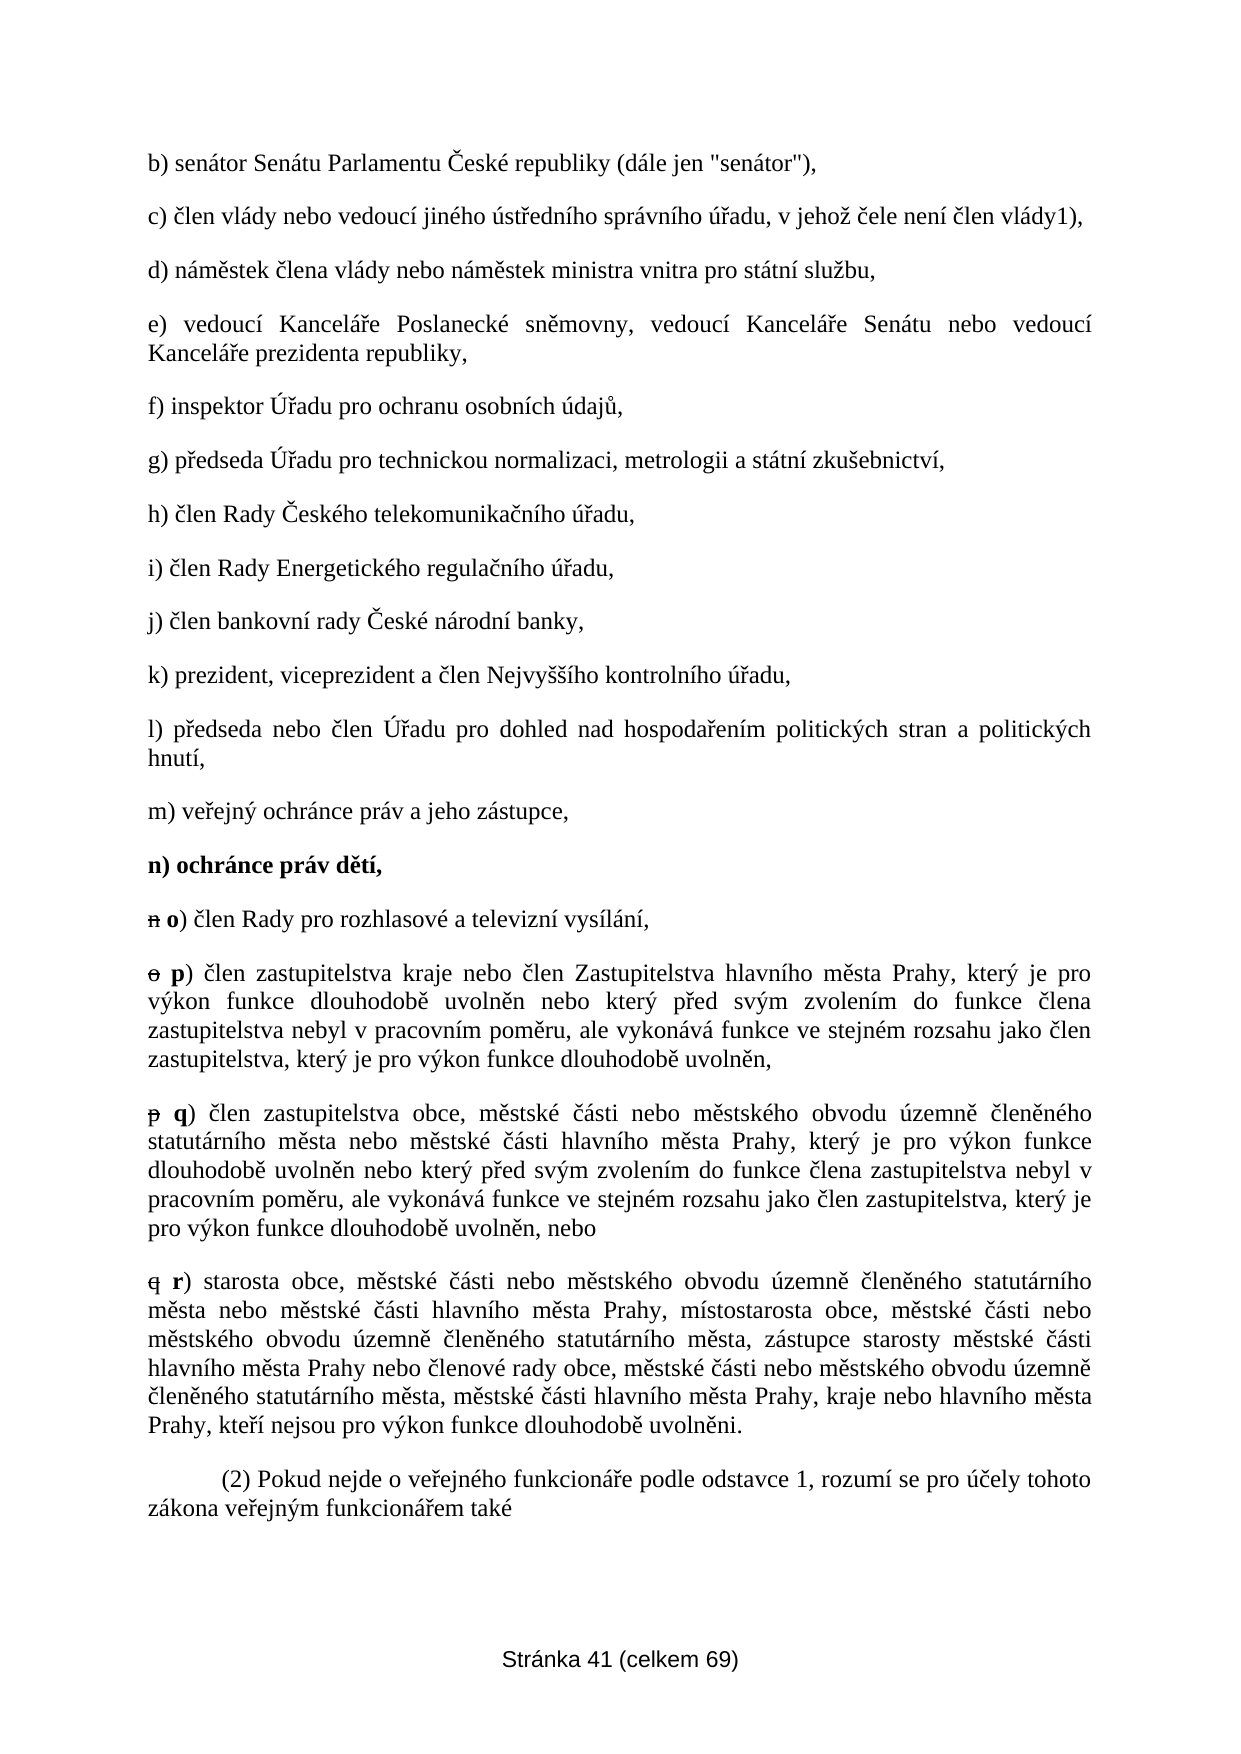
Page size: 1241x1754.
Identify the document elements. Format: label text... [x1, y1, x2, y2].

text l) předseda nebo člen Úřadu pro dohled nad hospodařením politických stran a politických hnutí, [148, 714, 1093, 771]
text d) náměstek člena vlády nebo náměstek ministra vnitra pro státní službu, [148, 255, 1093, 284]
text j) člen bankovní rady České národní banky, [148, 606, 1093, 635]
text n o) člen Rady pro rozhlasové a televizní vysílání, [148, 904, 1093, 933]
text o p) člen zastupitelstva kraje nebo člen Zastupitelstva hlavního města Prahy, který je pro výkon funkce dlouhodobě uvolněn nebo který před svým zvolením do funkce člena zastupitelstva nebyl v pracovním poměru, ale vykonává funkce ve stejném rozsahu jako člen zastupitelstva, který je pro výkon funkce dlouhodobě uvolněn, [148, 958, 1093, 1073]
text i) člen Rady Energetického regulačního úřadu, [148, 553, 1093, 581]
text e) vedoucí Kanceláře Poslanecké sněmovny, vedoucí Kanceláře Senátu nebo vedoucí Kanceláře prezidenta republiky, [148, 309, 1093, 366]
text m) veřejný ochránce práv a jeho zástupce, [148, 796, 1093, 825]
text (2) Pokud nejde o veřejného funkcionáře podle odstavce 1, rozumí se pro účely tohoto zákona veřejným funkcionářem také [148, 1464, 1093, 1521]
text b) senátor Senátu Parlamentu České republiky (dále jen "senátor"), [148, 148, 1093, 176]
text h) člen Rady Českého telekomunikačního úřadu, [148, 499, 1093, 528]
text k) prezident, viceprezident a člen Nejvyššího kontrolního úřadu, [148, 660, 1093, 689]
text p q) člen zastupitelstva obce, městské části nebo městského obvodu územně členěného statutárního města nebo městské části hlavního města Prahy, který je pro výkon funkce dlouhodobě uvolněn nebo který před svým zvolením do funkce člena zastupitelstva nebyl v pracovním poměru, ale vykonává funkce ve stejném rozsahu jako člen zastupitelstva, který je pro výkon funkce dlouhodobě uvolněn, nebo [148, 1098, 1093, 1241]
text f) inspektor Úřadu pro ochranu osobních údajů, [148, 391, 1093, 420]
text g) předseda Úřadu pro technickou normalizaci, metrologii a státní zkušebnictví, [148, 445, 1093, 474]
text n) ochránce práv dětí, [148, 850, 1093, 879]
text q r) starosta obce, městské části nebo městského obvodu územně členěného statutárního města nebo městské části hlavního města Prahy, místostarosta obce, městské části nebo městského obvodu územně členěného statutárního města, zástupce starosty městské části hlavního města Prahy nebo členové rady obce, městské části nebo městského obvodu územně členěného statutárního města, městské části hlavního města Prahy, kraje nebo hlavního města Prahy, kteří nejsou pro výkon funkce dlouhodobě uvolněni. [148, 1266, 1093, 1439]
text c) člen vlády nebo vedoucí jiného ústředního správního úřadu, v jehož čele není člen vlády1), [148, 201, 1093, 230]
